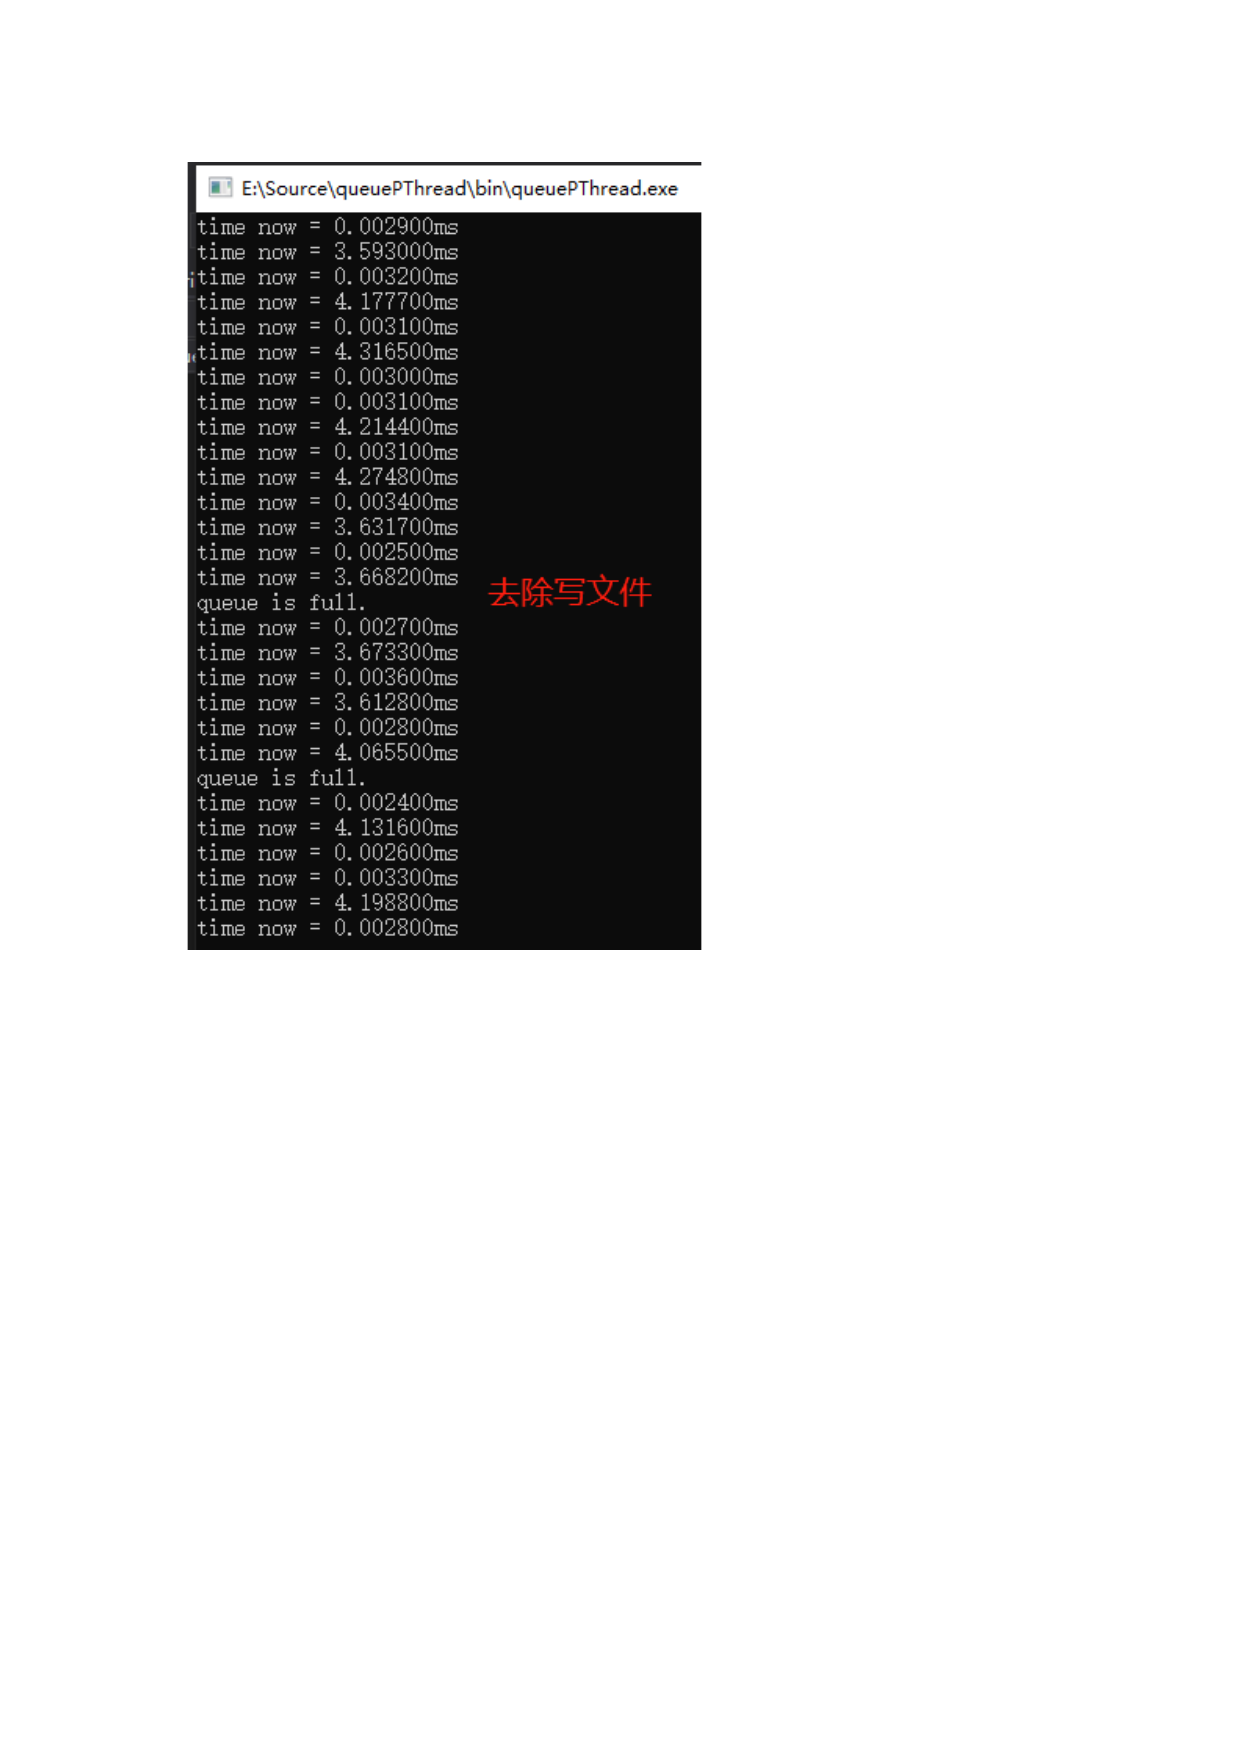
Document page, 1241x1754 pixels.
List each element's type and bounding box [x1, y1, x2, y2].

picture [187, 162, 702, 950]
